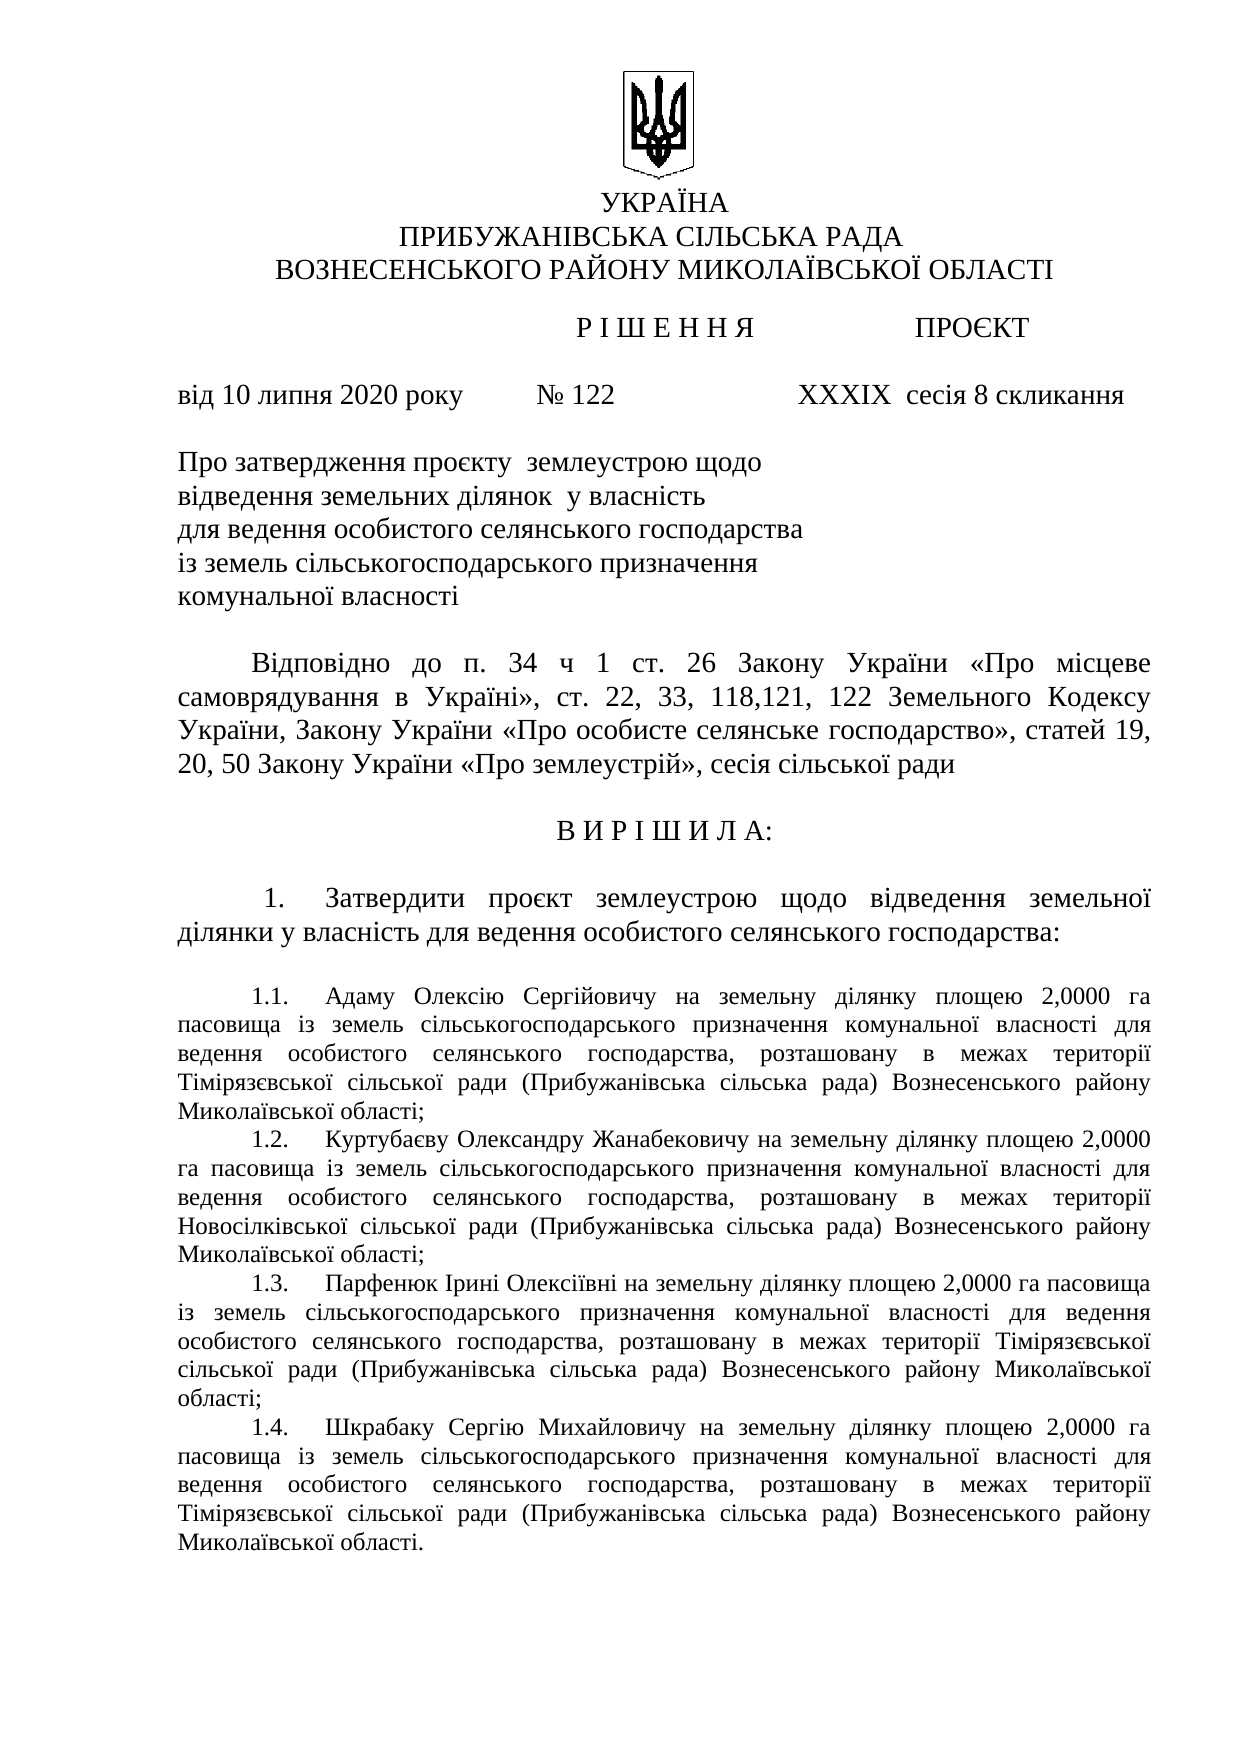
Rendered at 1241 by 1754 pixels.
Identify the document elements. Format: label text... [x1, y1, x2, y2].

text відведення земельних ділянок у власність [177, 478, 1152, 511]
text ВОЗНЕСЕНСЬКОГО РАЙОНУ МИКОЛАЇВСЬКОЇ ОБЛАСТІ [177, 252, 1152, 286]
picture [620, 69, 695, 182]
list Затвердити проєкт землеустрою щодо відведення земельної ділянки у власність для ведення особистого селянського господарства: [177, 880, 1152, 947]
text УКРАЇНА [177, 185, 1152, 219]
text Про затвердження проєкту землеустрою щодо [177, 444, 1152, 478]
text В И Р І Ш И Л А: [177, 813, 1152, 847]
text для ведення особистого селянського господарства [177, 511, 1152, 545]
text Відповідно до п. 34 ч 1 ст. 26 Закону України «Про місцеве самоврядування в Україні», ст. 22, 33, 118,121, 122 Земельного Кодексу України, Закону України «Про особисте селянське господарство», статей 19, 20, 50 Закону України «Про землеустрій», сесія сільської ради [177, 645, 1152, 779]
text Р І Ш Е Н Н Я ПРОЄКТ [177, 310, 1152, 377]
text із земель сільськогосподарського призначення [177, 545, 1152, 578]
text від 10 липня 2020 року № 122 ХХХІХ сесія 8 скликання [177, 377, 1152, 411]
text ПРИБУЖАНІВСЬКА СІЛЬСЬКА РАДА [325, 219, 1152, 252]
list Куртубаєву Олександру Жанабековичу на земельну ділянку площею 2,0000 га пасовища із земель сільськогосподарського призначення комунальної власності для ведення особистого селянського господарства, розташовану в межах території Новосілківської сільської ради (Прибужанівська сільська рада) Вознесенського району Миколаївської області; [177, 1124, 1152, 1268]
list Парфенюк Ірині Олексіївні на земельну ділянку площею 2,0000 га пасовища із земель сільськогосподарського призначення комунальної власності для ведення особистого селянського господарства, розташовану в межах території Тімірязєвської сільської ради (Прибужанівська сільська рада) Вознесенського району Миколаївської області; [177, 1268, 1152, 1412]
text комунальної власності [177, 578, 1152, 612]
list Шкрабаку Сергію Михайловичу на земельну ділянку площею 2,0000 га пасовища із земель сільськогосподарського призначення комунальної власності для ведення особистого селянського господарства, розташовану в межах території Тімірязєвської сільської ради (Прибужанівська сільська рада) Вознесенського району Миколаївської області. [177, 1412, 1152, 1556]
list Адаму Олексію Сергійовичу на земельну ділянку площею 2,0000 га пасовища із земель сільськогосподарського призначення комунальної власності для ведення особистого селянського господарства, розташовану в межах території Тімірязєвської сільської ради (Прибужанівська сільська рада) Вознесенського району Миколаївської області; [177, 981, 1152, 1124]
